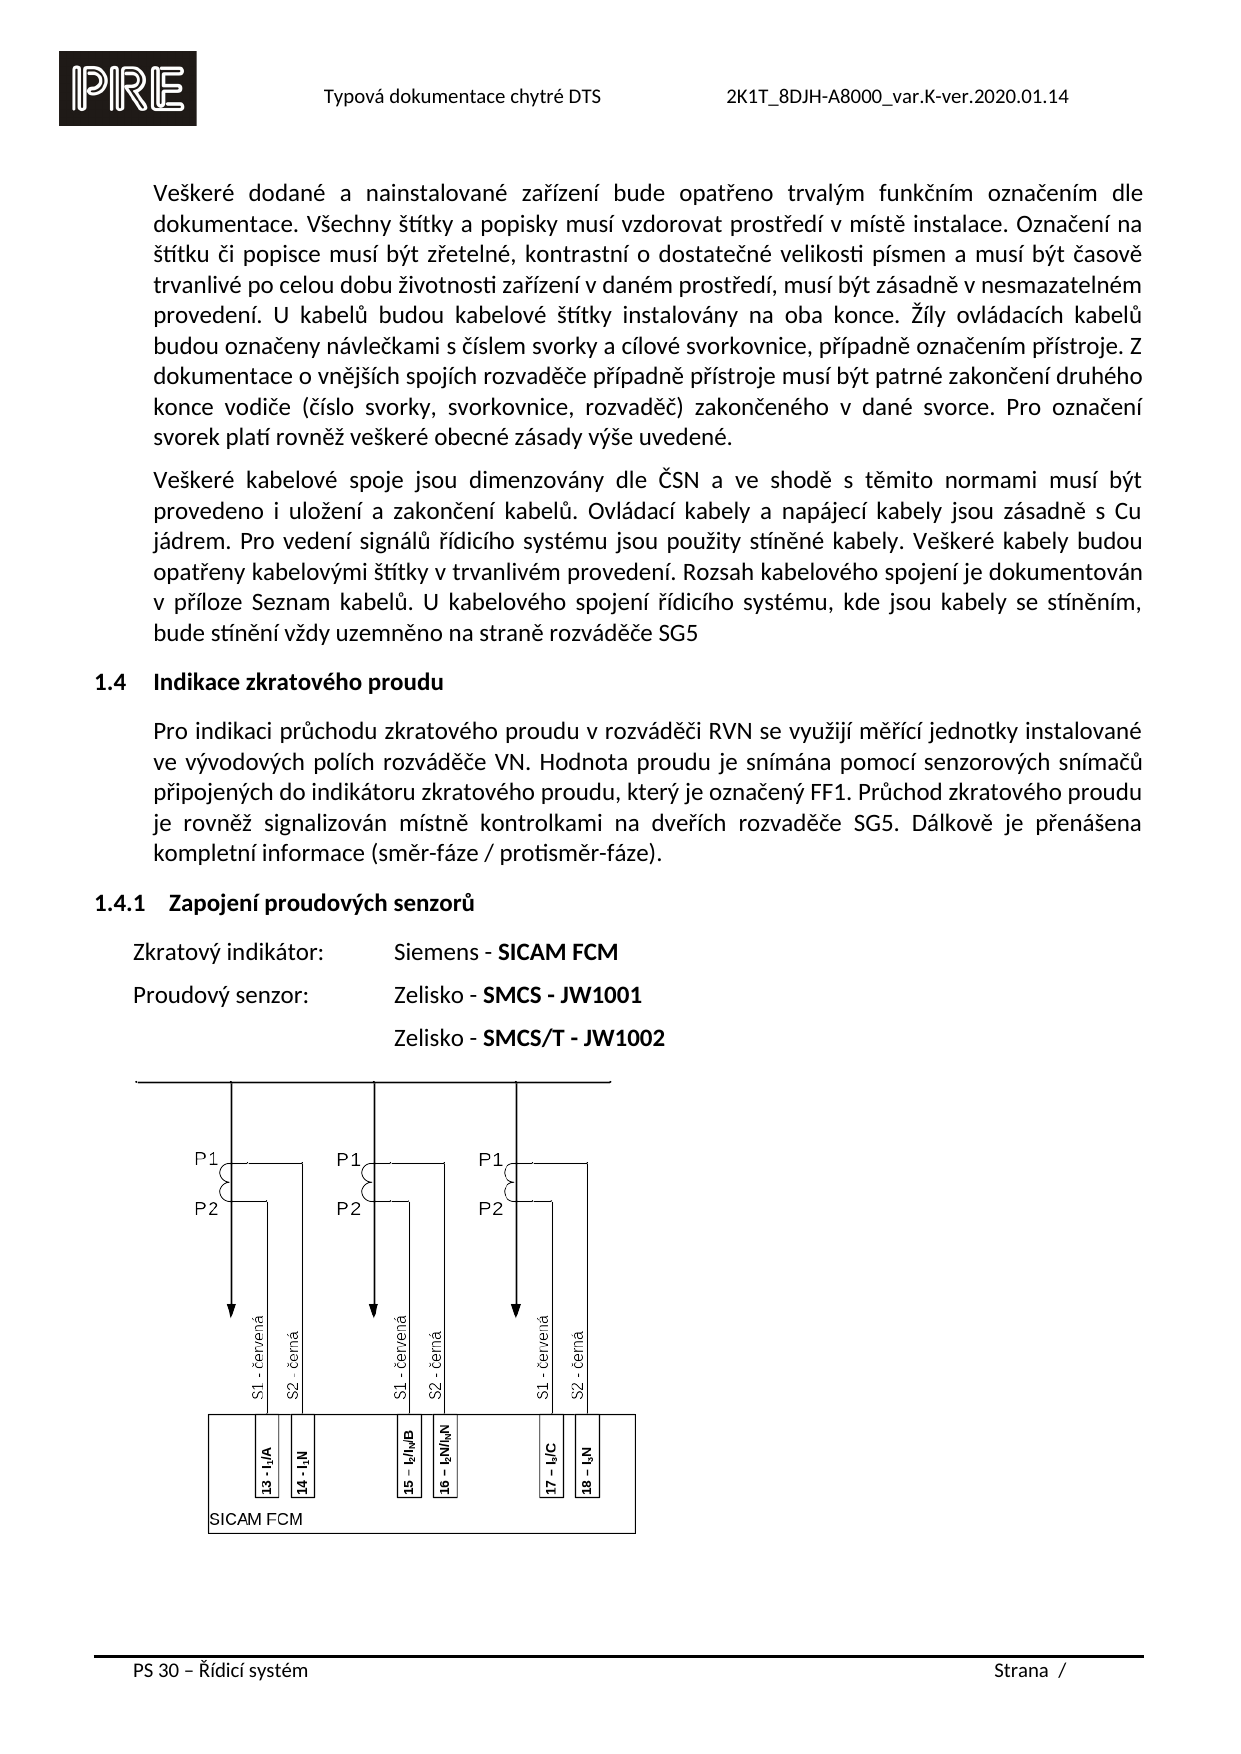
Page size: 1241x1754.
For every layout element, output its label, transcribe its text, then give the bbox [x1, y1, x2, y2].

subtitle Zapojení proudových senzorů [94, 887, 1144, 917]
text Pro indikaci průchodu zkratového proudu v rozváděči RVN se využijí měřící jednotky instalované ve vývodových polích rozváděče VN. Hodnota proudu je snímána pomocí senzorových snímačů připojených do indikátoru zkratového proudu, který je označený FF1. Průchod zkratového proudu je rovněž signalizován místně kontrolkami na dveřích rozvaděče SG5. Dálkově je přenášena kompletní informace (směr-fáze / protisměr-fáze). [153, 715, 1144, 868]
text Veškeré dodané a nainstalované zařízení bude opatřeno trvalým funkčním označením dle dokumentace. Všechny štítky a popisky musí vzdorovat prostředí v místě instalace. Označení na štítku či popisce musí být zřetelné, kontrastní o dostatečné velikosti písmen a musí být časově trvanlivé po celou dobu životnosti zařízení v daném prostředí, musí být zásadně v nesmazatelném provedení. U kabelů budou kabelové štítky instalovány na oba konce. Žíly ovládacích kabelů budou označeny návlečkami s číslem svorky a cílové svorkovnice, případně označením přístroje. Z dokumentace o vnějších spojích rozvaděče případně přístroje musí být patrné zakončení druhého konce vodiče (číslo svorky, svorkovnice, rozvaděč) zakončeného v dané svorce. Pro označení svorek platí rovněž veškeré obecné zásady výše uvedené. [153, 177, 1144, 452]
text Veškeré kabelové spoje jsou dimenzovány dle ČSN a ve shodě s těmito normami musí být provedeno i uložení a zakončení kabelů. Ovládací kabely a napájecí kabely jsou zásadně s Cu jádrem. Pro vedení signálů řídicího systému jsou použity stíněné kabely. Veškeré kabely budou opatřeny kabelovými štítky v trvanlivém provedení. Rozsah kabelového spojení je dokumentován v příloze Seznam kabelů. U kabelového spojení řídicího systému, kde jsou kabely se stíněním, bude stínění vždy uzemněno na straně rozváděče SG5 [153, 464, 1144, 647]
text Zelisko - SMCS/T - JW1002 [94, 1022, 1144, 1052]
text Proudový senzor: Zelisko - SMCS - JW1001 [94, 979, 1144, 1009]
picture [59, 51, 197, 126]
text Zkratový indikátor: Siemens - SICAM FCM [94, 936, 1144, 966]
subtitle Indikace zkratového proudu [94, 666, 1144, 697]
